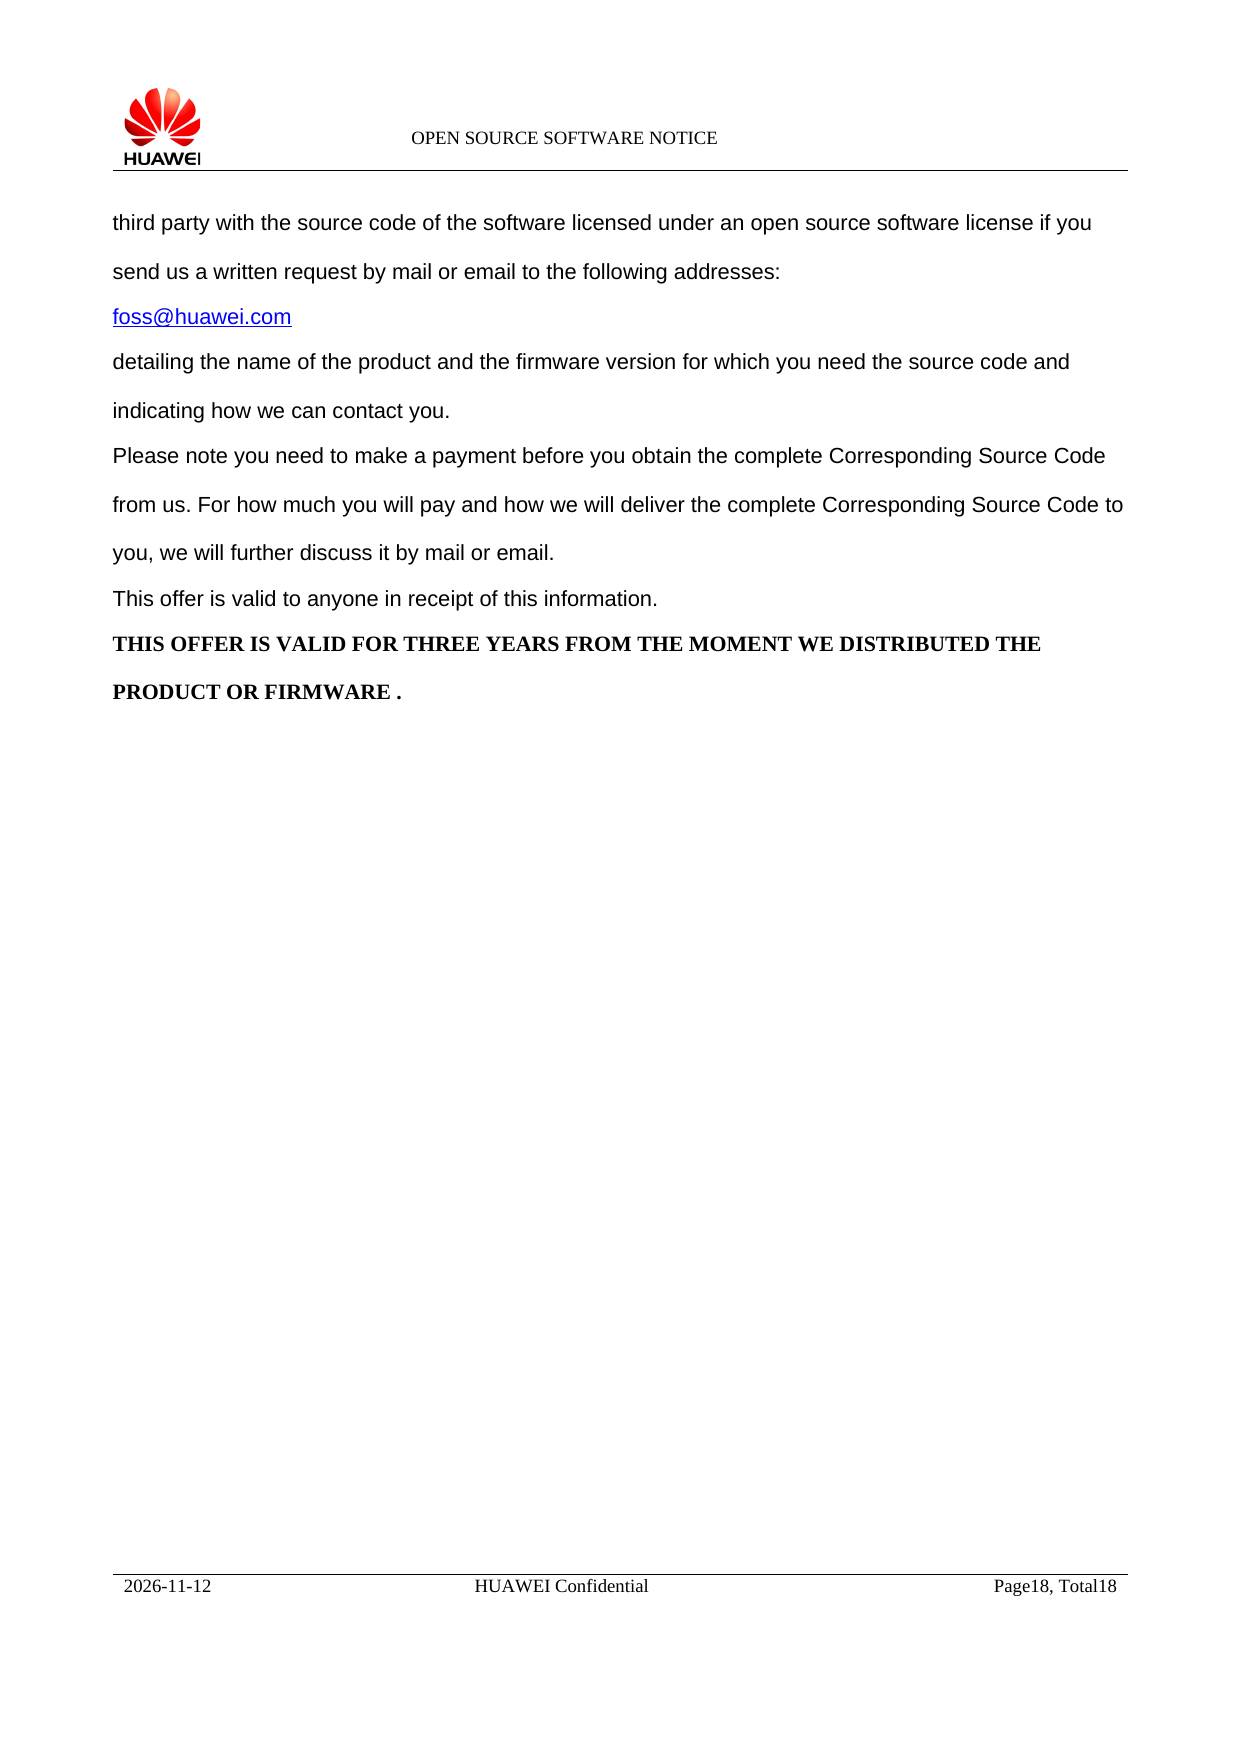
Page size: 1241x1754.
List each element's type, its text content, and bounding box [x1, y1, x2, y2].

picture [124, 88, 201, 165]
text detailing the name of the product and the firmware version for which you need the source code and indicating how we can contact you. [112, 345, 1128, 427]
text This offer is valid for three years from the moment we distributed the product or firmware . [112, 627, 1128, 708]
text This offer is valid to anyone in receipt of this information. [112, 582, 1128, 614]
text Please note you need to make a payment before you obtain the complete Corresponding Source Code from us. For how much you will pay and how we will deliver the complete Corresponding Source Code to you, we will further discuss it by mail or email. [112, 439, 1128, 569]
text foss@huawei.com [112, 300, 1128, 333]
